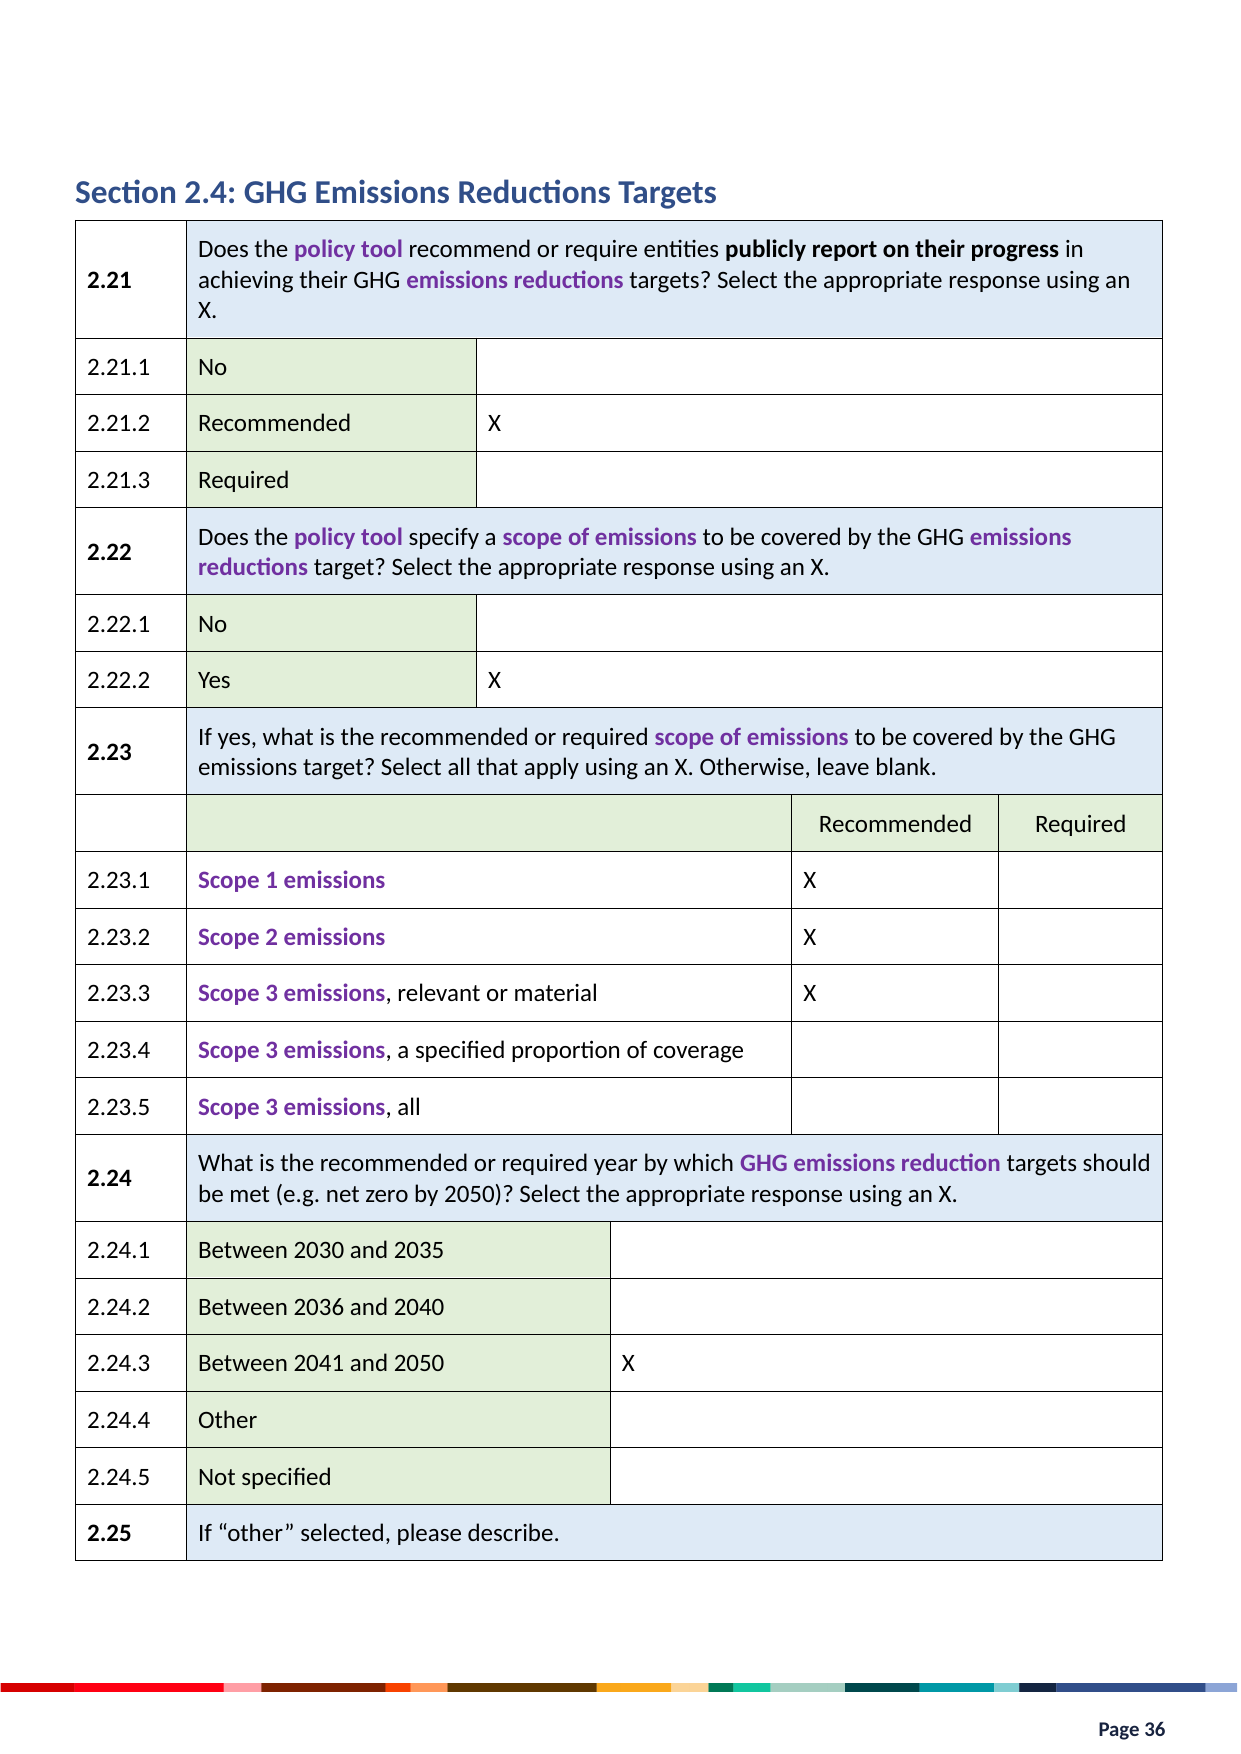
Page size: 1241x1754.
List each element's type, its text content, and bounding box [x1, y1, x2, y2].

table_cell X [792, 852, 998, 907]
picture [0, 1683, 1236, 1692]
table_cell 2.24.1 [76, 1222, 186, 1277]
table_cell 2.23 [76, 708, 186, 794]
table_cell What is the recommended or required year by which GHG emissions reduction targets should be met (e.g. net zero by 2050)? Select the appropriate response using an X. [187, 1135, 1162, 1221]
table_cell Between 2041 and 2050 [187, 1335, 610, 1391]
table_cell [611, 1448, 1162, 1504]
table_cell If yes, what is the recommended or required scope of emissions to be covered by the GHG emissions target? Select all that apply using an X. Otherwise, leave blank. [187, 708, 1162, 794]
table_cell [611, 1279, 1162, 1334]
table_cell X [477, 395, 1162, 451]
table_cell [187, 795, 791, 851]
table_cell [477, 595, 1162, 651]
table_cell [792, 1078, 998, 1134]
table_cell Recommended [792, 795, 998, 851]
table_cell Scope 1 emissions [187, 852, 791, 907]
table_cell If “other” selected, please describe. [187, 1505, 1162, 1560]
table_cell 2.23.2 [76, 909, 186, 964]
table_cell Required [187, 452, 476, 507]
table_cell 2.24.3 [76, 1335, 186, 1391]
table_cell [76, 795, 186, 851]
table_cell [477, 452, 1162, 507]
table_header Does the policy tool recommend or require entities publicly report on their progress in achieving their GHG emissions reductions targets? Select the appropriate response using an X. [187, 221, 1162, 337]
table_cell Scope 3 emissions, all [187, 1078, 791, 1134]
table_cell Between 2036 and 2040 [187, 1279, 610, 1334]
table_cell Scope 2 emissions [187, 909, 791, 964]
table_cell Recommended [187, 395, 476, 451]
table_cell [999, 909, 1162, 964]
table_cell Scope 3 emissions, a specified proportion of coverage [187, 1022, 791, 1077]
table_cell 2.21.3 [76, 452, 186, 507]
table_cell 2.22 [76, 508, 186, 594]
table_cell Other [187, 1392, 610, 1447]
table_cell X [477, 652, 1162, 707]
table_cell [999, 1078, 1162, 1134]
table_cell 2.22.1 [76, 595, 186, 651]
table_cell Yes [187, 652, 476, 707]
table_cell Required [999, 795, 1162, 851]
table_cell [611, 1222, 1162, 1277]
table_cell Not specified [187, 1448, 610, 1504]
table_cell 2.23.1 [76, 852, 186, 907]
table_cell X [792, 909, 998, 964]
table_cell Does the policy tool specify a scope of emissions to be covered by the GHG emissions reductions target? Select the appropriate response using an X. [187, 508, 1162, 594]
table_cell 2.24.5 [76, 1448, 186, 1504]
table_cell [792, 1022, 998, 1077]
table_cell 2.25 [76, 1505, 186, 1560]
table_cell 2.21.1 [76, 339, 186, 394]
table_cell 2.23.3 [76, 965, 186, 1021]
table_cell Scope 3 emissions, relevant or material [187, 965, 791, 1021]
table_cell 2.23.4 [76, 1022, 186, 1077]
table_cell 2.24.2 [76, 1279, 186, 1334]
table_cell [999, 1022, 1162, 1077]
table_cell 2.23.5 [76, 1078, 186, 1134]
table_cell [999, 965, 1162, 1021]
table_cell No [187, 595, 476, 651]
table_cell Between 2030 and 2035 [187, 1222, 610, 1277]
table_cell X [611, 1335, 1162, 1391]
table_cell [477, 339, 1162, 394]
table_header 2.21 [76, 221, 186, 337]
table_cell X [792, 965, 998, 1021]
table_cell 2.22.2 [76, 652, 186, 707]
table_cell No [187, 339, 476, 394]
table_cell 2.24 [76, 1135, 186, 1221]
table_cell [999, 852, 1162, 907]
table_cell 2.21.2 [76, 395, 186, 451]
table_cell 2.24.4 [76, 1392, 186, 1447]
table_cell [611, 1392, 1162, 1447]
subtitle Section 2.4: GHG Emissions Reductions Targets [75, 171, 1165, 211]
